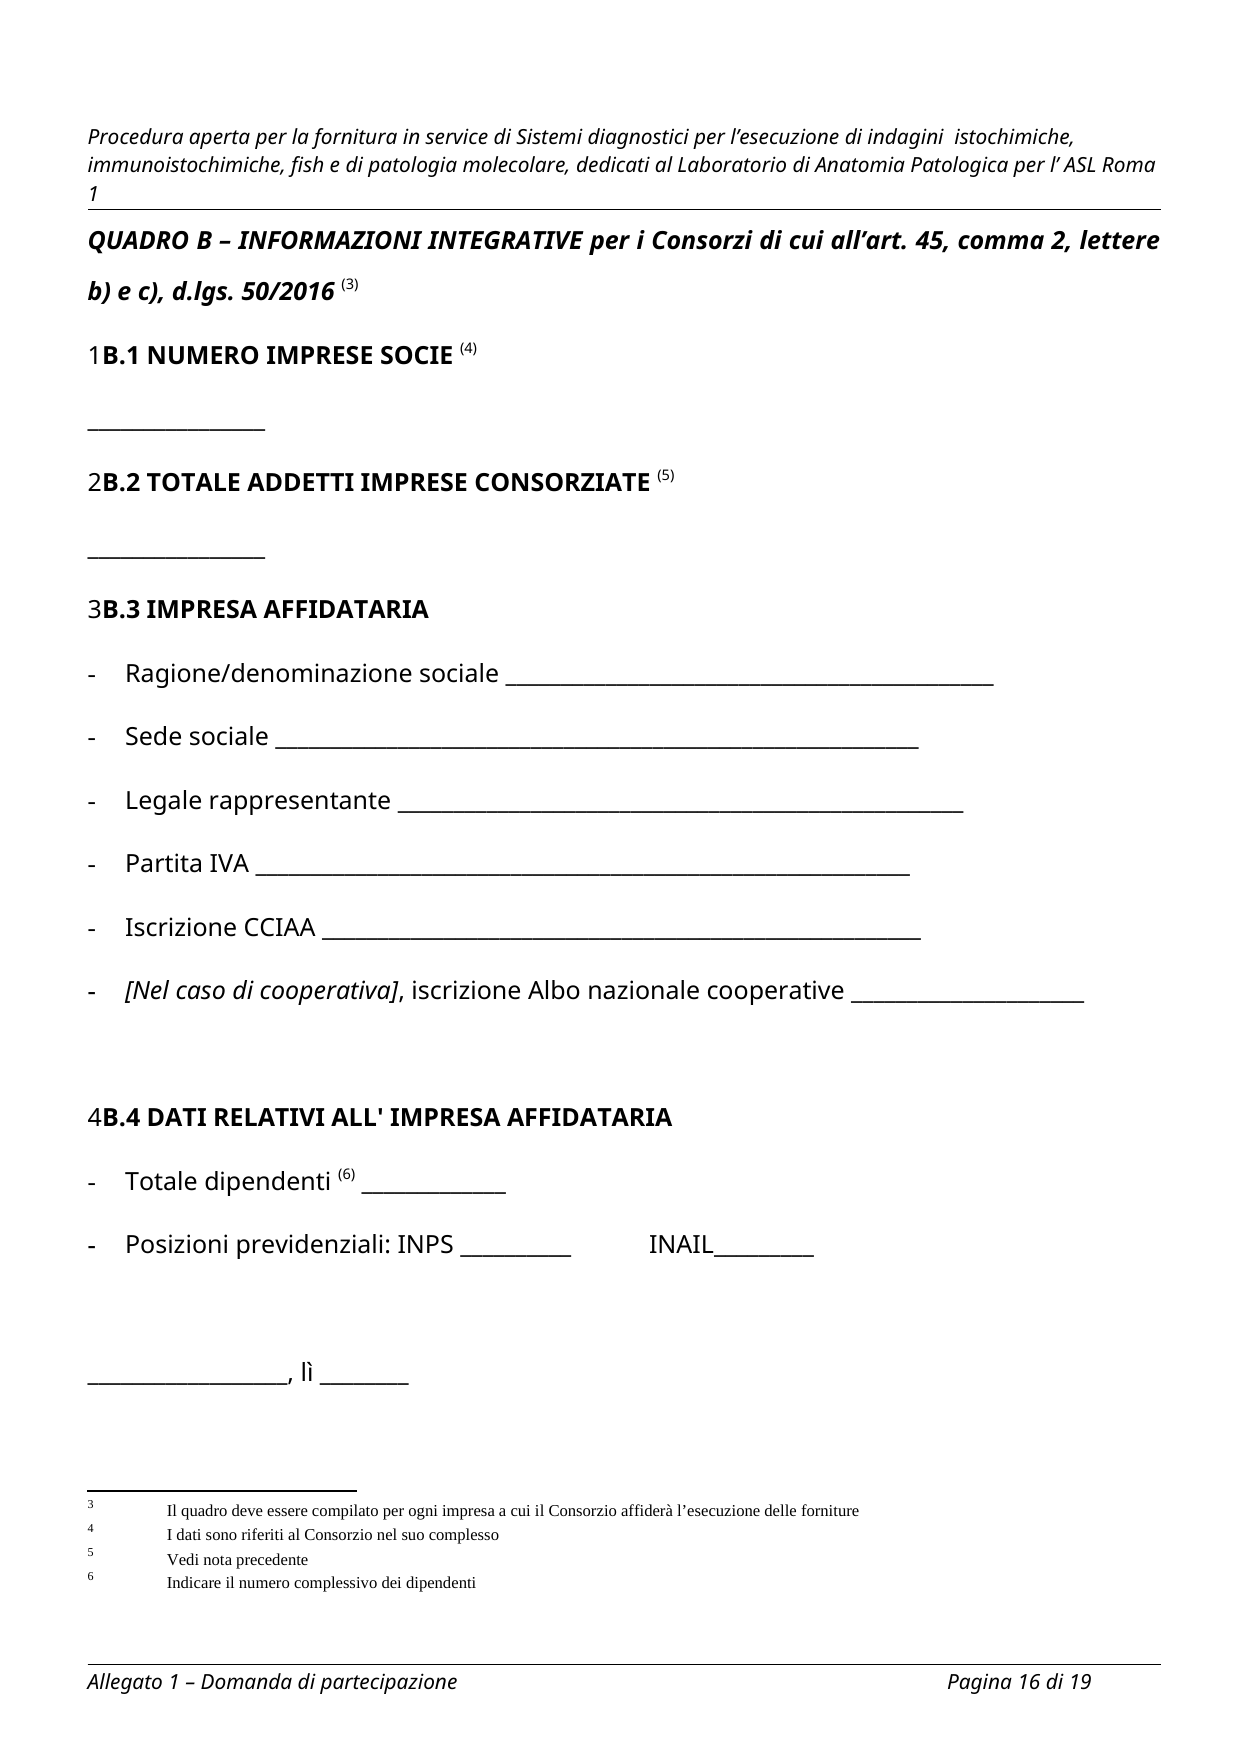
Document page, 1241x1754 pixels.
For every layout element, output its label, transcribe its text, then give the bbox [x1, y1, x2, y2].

text QUADRO B – INFORMAZIONI INTEGRATIVE per i Consorzi di cui all’art. 45, comma 2, lettere b) e c), d.lgs. 50/2016 () [87, 223, 1161, 308]
list B.2 TOTALE ADDETTI IMPRESE CONSORZIATE () [87, 464, 1161, 499]
text ________________ [87, 528, 1161, 562]
list Iscrizione CCIAA ______________________________________________________ [87, 909, 1161, 943]
list B.1 NUMERO IMPRESE SOCIE () [87, 337, 1161, 372]
list [Nel caso di cooperativa], iscrizione Albo nazionale cooperative _____________________ [87, 973, 1161, 1007]
list B.4 DATI RELATIVI ALL' IMPRESA AFFIDATARIA [87, 1100, 1161, 1134]
list Totale dipendenti () _____________ [87, 1163, 1161, 1198]
text ________________ [87, 401, 1161, 435]
list Ragione/denominazione sociale ____________________________________________ [87, 655, 1161, 689]
list B.3 IMPRESA AFFIDATARIA [87, 592, 1161, 626]
text __________________, lì ________ [87, 1354, 1161, 1388]
list Posizioni previdenziali: INPS __________ INAIL_________ [87, 1227, 1161, 1261]
list Legale rappresentante ___________________________________________________ [87, 782, 1161, 816]
list Partita IVA ___________________________________________________________ [87, 846, 1161, 880]
list Sede sociale __________________________________________________________ [87, 719, 1161, 753]
